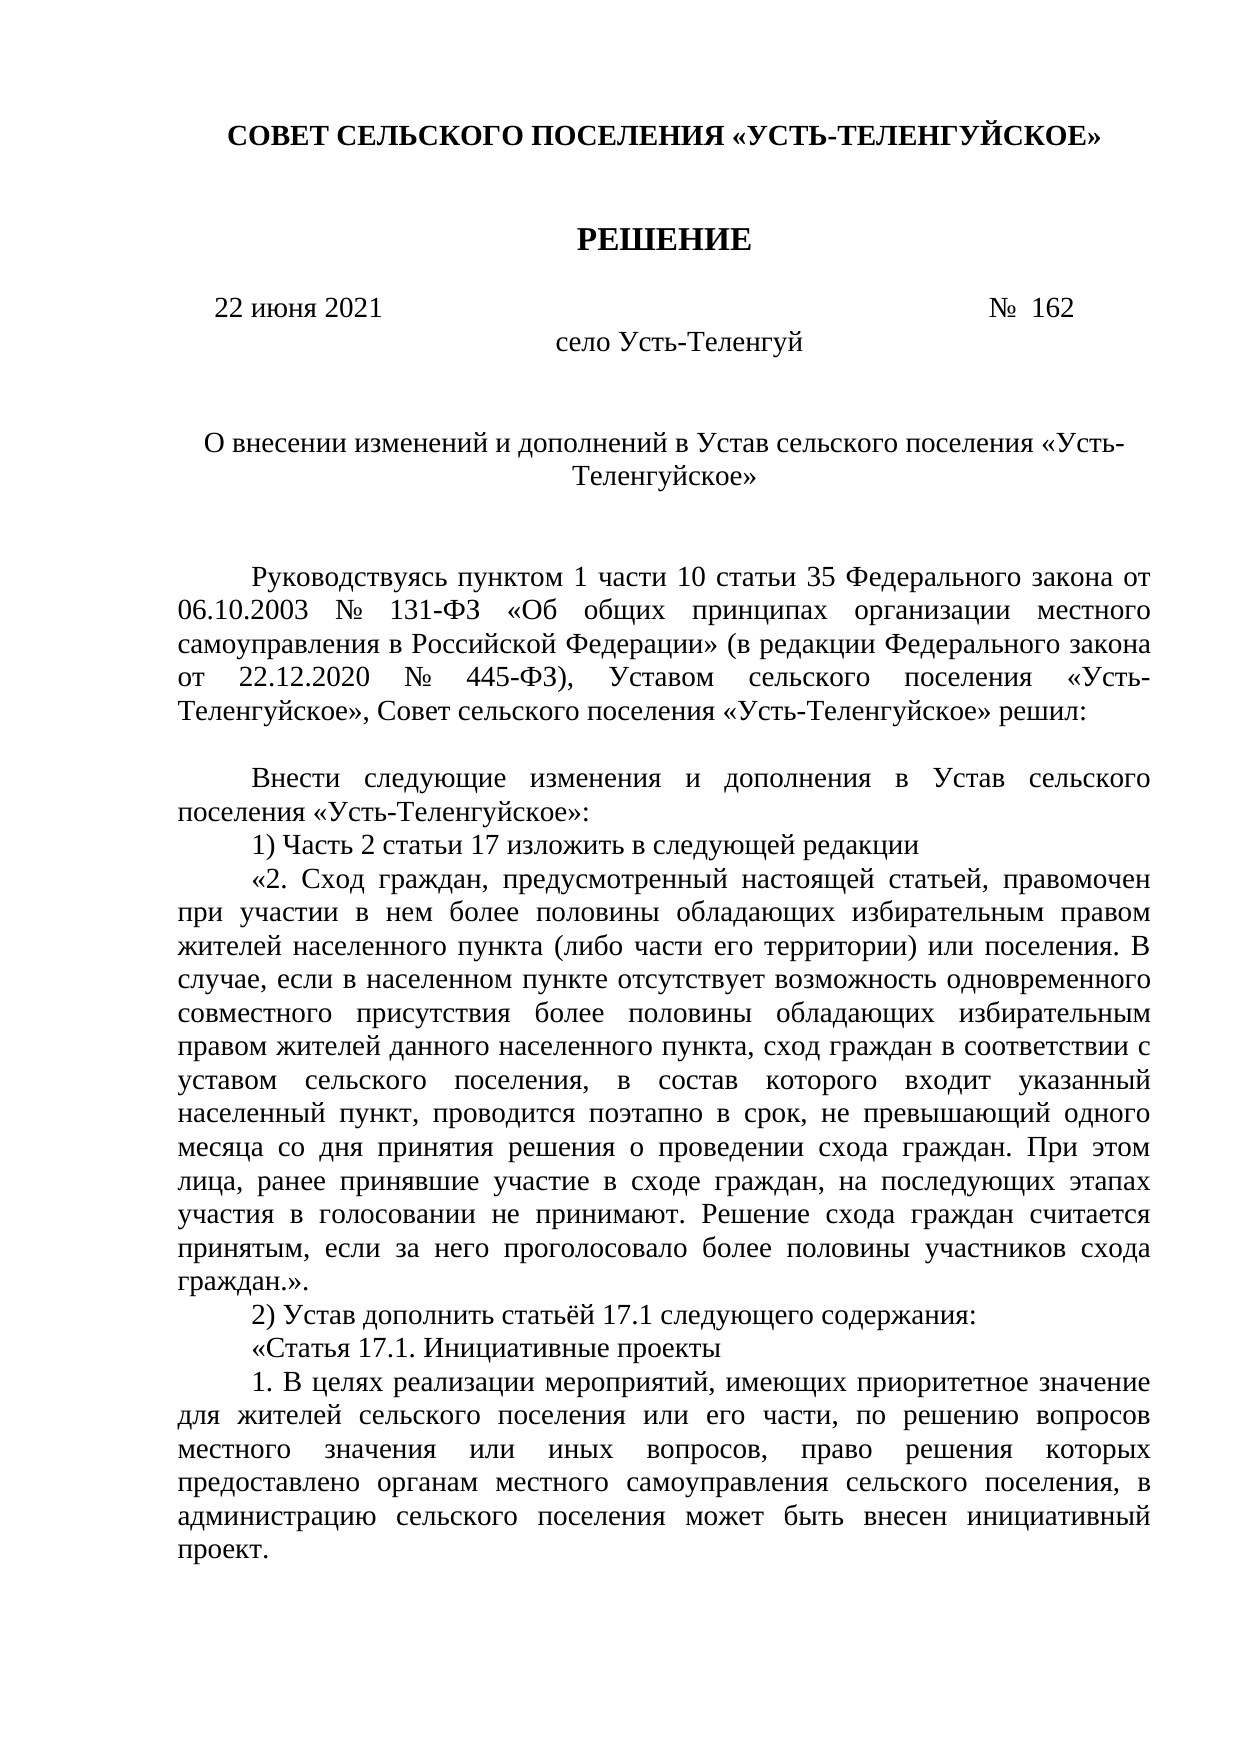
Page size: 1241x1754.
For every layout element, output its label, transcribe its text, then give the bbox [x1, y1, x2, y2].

text «2. Сход граждан, предусмотренный настоящей статьей, правомочен при участии в нем более половины обладающих избирательным правом жителей населенного пункта (либо части его территории) или поселения. В случае, если в населенном пункте отсутствует возможность одновременного совместного присутствия более половины обладающих избирательным правом жителей данного населенного пункта, сход граждан в соответствии с уставом сельского поселения, в состав которого входит указанный населенный пункт, проводится поэтапно в срок, не превышающий одного месяца со дня принятия решения о проведении схода граждан. При этом лица, ранее принявшие участие в сходе граждан, на последующих этапах участия в голосовании не принимают. Решение схода граждан считается принятым, если за него проголосовало более половины участников схода граждан.». [177, 861, 1152, 1297]
text 1. В целях реализации мероприятий, имеющих приоритетное значение для жителей сельского поселения или его части, по решению вопросов местного значения или иных вопросов, право решения которых предоставлено органам местного самоуправления сельского поселения, в администрацию сельского поселения может быть внесен инициативный проект. [177, 1364, 1152, 1565]
text 1) Часть 2 статьи 17 изложить в следующей редакции [177, 827, 1152, 861]
text Руководствуясь пунктом 1 части 10 статьи 35 Федерального закона от 06.10.2003 № 131-ФЗ «Об общих принципах организации местного самоуправления в Российской Федерации» (в редакции Федерального закона от 22.12.2020 № 445-ФЗ), Уставом сельского поселения «Усть-Теленгуйское», Совет сельского поселения «Усть-Теленгуйское» решил: [177, 559, 1152, 727]
text СОВЕТ СЕЛЬСКОГО ПОСЕЛЕНИЯ «УСТЬ-ТЕЛЕНГУЙСКОЕ» [177, 118, 1152, 152]
text 22 июня 2021 № 162 [207, 291, 1152, 324]
text «Статья 17.1. Инициативные проекты [177, 1330, 1152, 1364]
text село Усть-Теленгуй [207, 324, 1152, 358]
text Внести следующие изменения и дополнения в Устав сельского поселения «Усть-Теленгуйское»: [177, 760, 1152, 827]
text РЕШЕНИЕ [177, 219, 1152, 257]
text 2) Устав дополнить статьёй 17.1 следующего содержания: [177, 1297, 1152, 1330]
text О внесении изменений и дополнений в Устав сельского поселения «Усть-Теленгуйское» [177, 425, 1152, 492]
